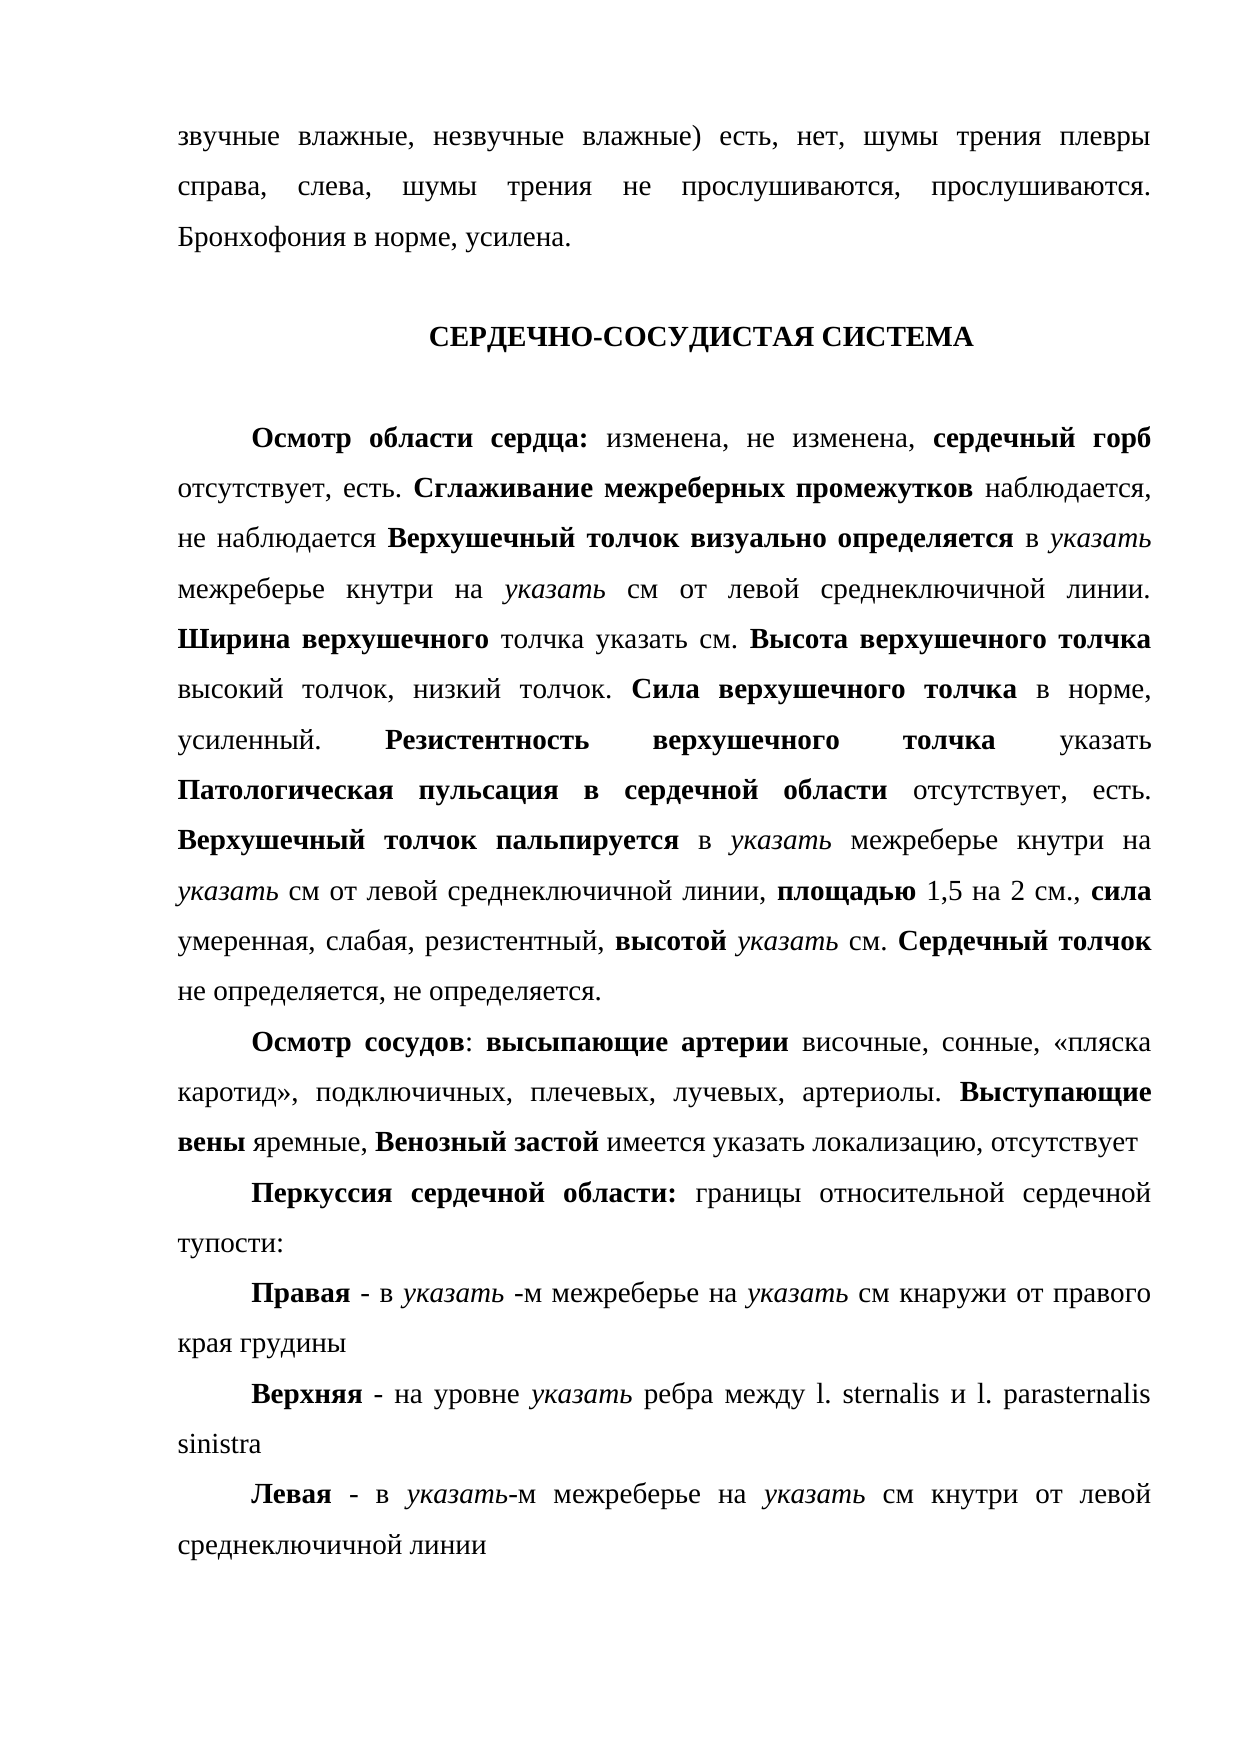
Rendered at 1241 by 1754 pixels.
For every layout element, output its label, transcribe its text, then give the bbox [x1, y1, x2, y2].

text Верхняя - на уровне указать ребра между l. sternalis и l. parasternalis sinistra [177, 1376, 1152, 1460]
text Левая - в указать-м межреберье на указать см кнутри от левой среднеключичной линии [177, 1477, 1152, 1560]
text Перкуссия сердечной области: границы относительной сердечной тупости: [177, 1175, 1152, 1258]
text Осмотр области сердца: изменена, не изменена, сердечный горб отсутствует, есть. Сглаживание межреберных промежутков наблюдается, не наблюдается Верхушечный толчок визуально определяется в указать межреберье кнутри на указать см от левой среднеключичной линии. Ширина верхушечного толчка указать см. Высота верхушечного толчка высокий толчок, низкий толчок. Сила верхушечного толчка в норме, усиленный. Резистентность верхушечного толчка указать Патологическая пульсация в сердечной области отсутствует, есть. Верхушечный толчок пальпируется в указать межреберье кнутри на указать см от левой среднеключичной линии, площадью 1,5 на ., сила умеренная, слабая, резистентный, высотой указать см. Сердечный толчок не определяется, не определяется. [177, 420, 1152, 1007]
subtitle СЕРДЕЧНО-СОСУДИСТАЯ СИСТЕМА [177, 319, 1152, 353]
text Осмотр сосудов: высыпающие артерии височные, сонные, «пляска каротид», подключичных, плечевых, лучевых, артериолы. Выступающие вены яремные, Венозный застой имеется указать локализацию, отсутствует [177, 1024, 1152, 1158]
text Правая - в указать -м межреберье на указать см кнаружи от правого края грудины [177, 1275, 1152, 1359]
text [177, 118, 1152, 252]
